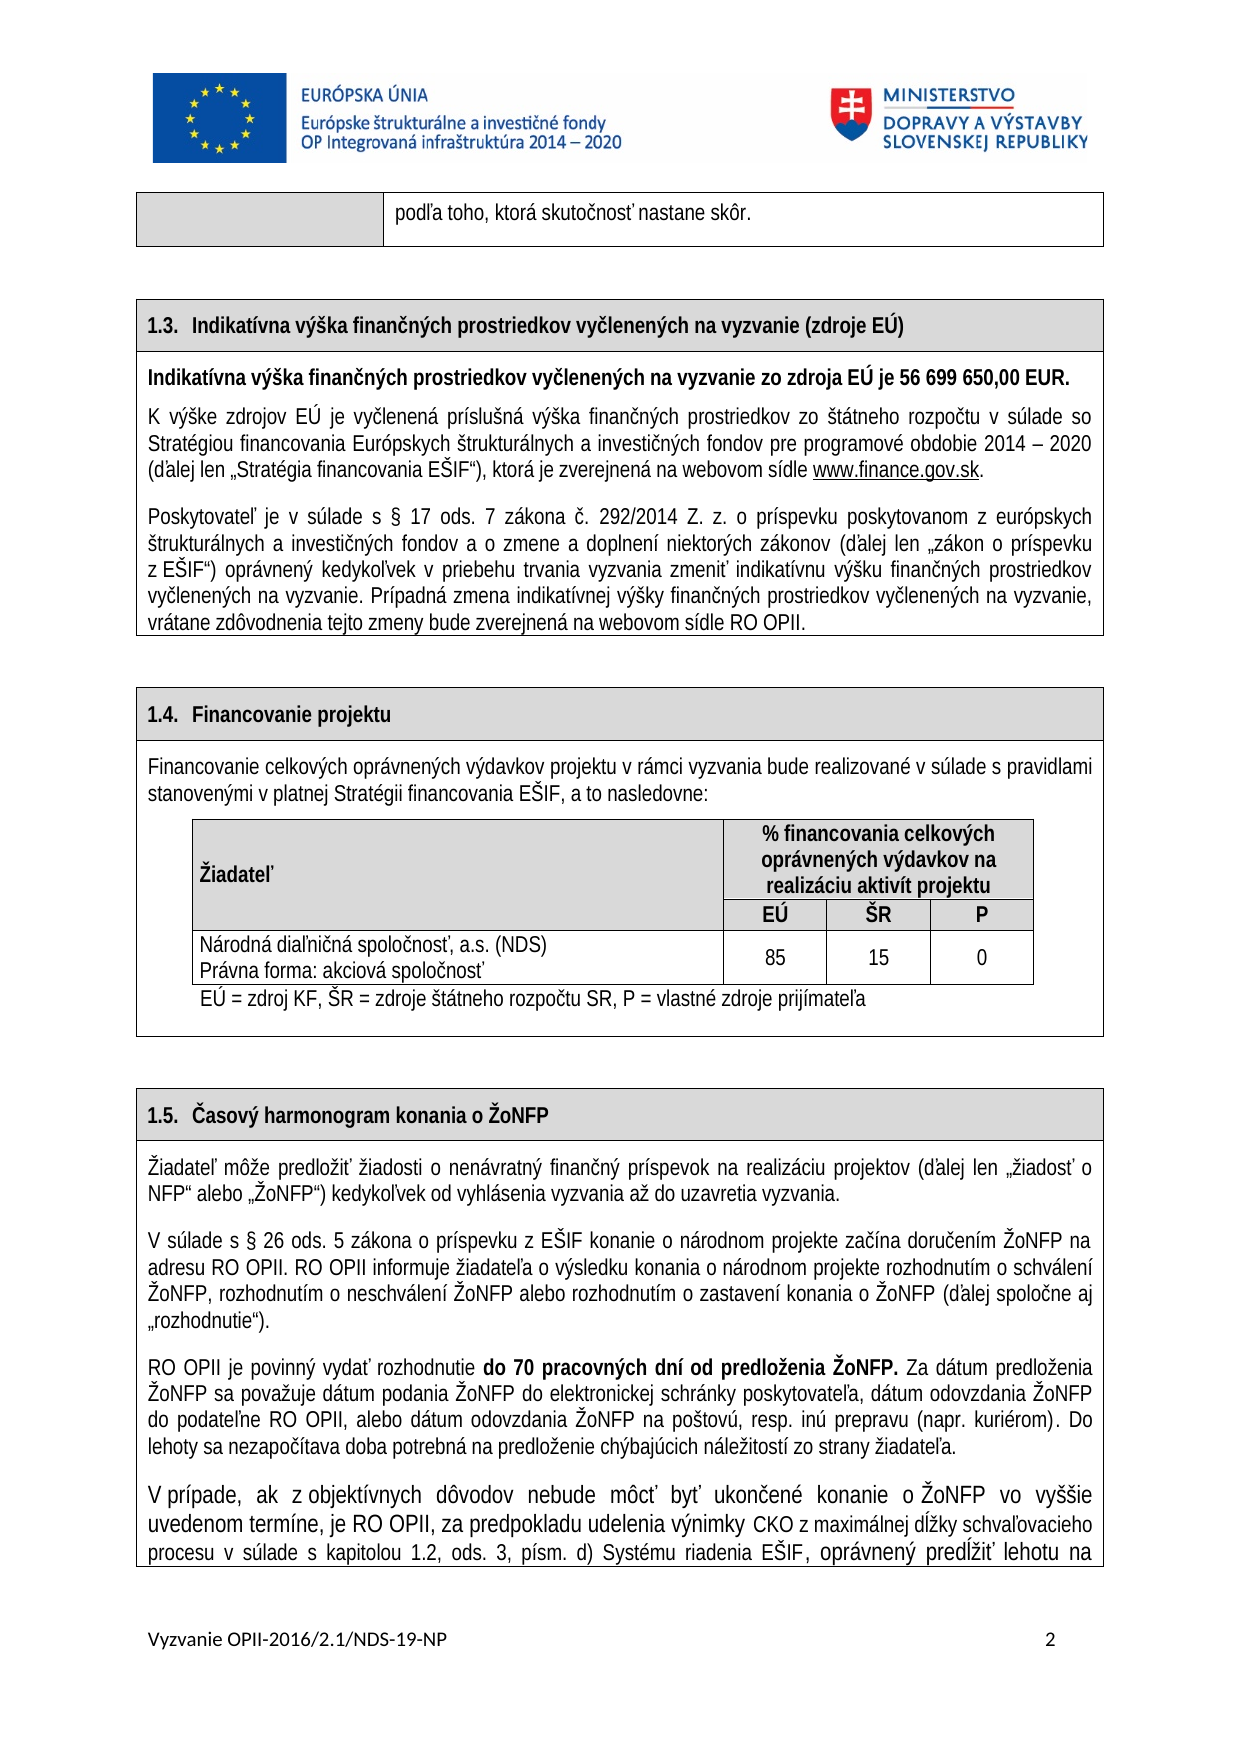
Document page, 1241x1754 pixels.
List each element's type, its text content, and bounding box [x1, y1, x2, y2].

table_header Indikatívna výška finančných prostriedkov vyčlenených na vyzvanie (zdroje EÚ) [137, 300, 1103, 351]
table_cell Financovanie celkových oprávnených výdavkov projektu v rámci vyzvania bude realizované v súlade s pravidlami stanovenými v platnej Stratégii financovania EŠIF, a to nasledovne: EÚ = zdroj KF, ŠR = zdroje štátneho rozpočtu SR, P = vlastné zdroje prijímateľa [137, 741, 1103, 1036]
table_header Časový harmonogram konania o ŽoNFP [137, 1089, 1103, 1140]
table_cell Dátum uzavretia [137, 193, 383, 246]
table_cell Indikatívna výška finančných prostriedkov vyčlenených na vyzvanie zo zdroja EÚ je 56 699 650,00 EUR. K výške zdrojov EÚ je vyčlenená príslušná výška finančných prostriedkov zo štátneho rozpočtu v súlade so Stratégiou financovania Európskych štrukturálnych a investičných fondov pre programové obdobie 2014 – 2020 (ďalej len „Stratégia financovania EŠIF“), ktorá je zverejnená na webovom sídle www.finance.gov.sk. Poskytovateľ je v súlade s § 17 ods. 7 zákona č. 292/2014 Z. z. o príspevku poskytovanom z európskych štrukturálnych a investičných fondov a o zmene a doplnení niektorých zákonov (ďalej len „zákon o príspevku z EŠIF“) oprávnený kedykoľvek v priebehu trvania vyzvania zmeniť indikatívnu výšku finančných prostriedkov vyčlenených na vyzvanie. Prípadná zmena indikatívnej výšky finančných prostriedkov vyčlenených na vyzvanie, vrátane zdôvodnenia tejto zmeny bude zverejnená na webovom sídle RO OPII. [137, 352, 1103, 635]
picture [152, 73, 1088, 163]
table_header Financovanie projektu [137, 688, 1103, 740]
